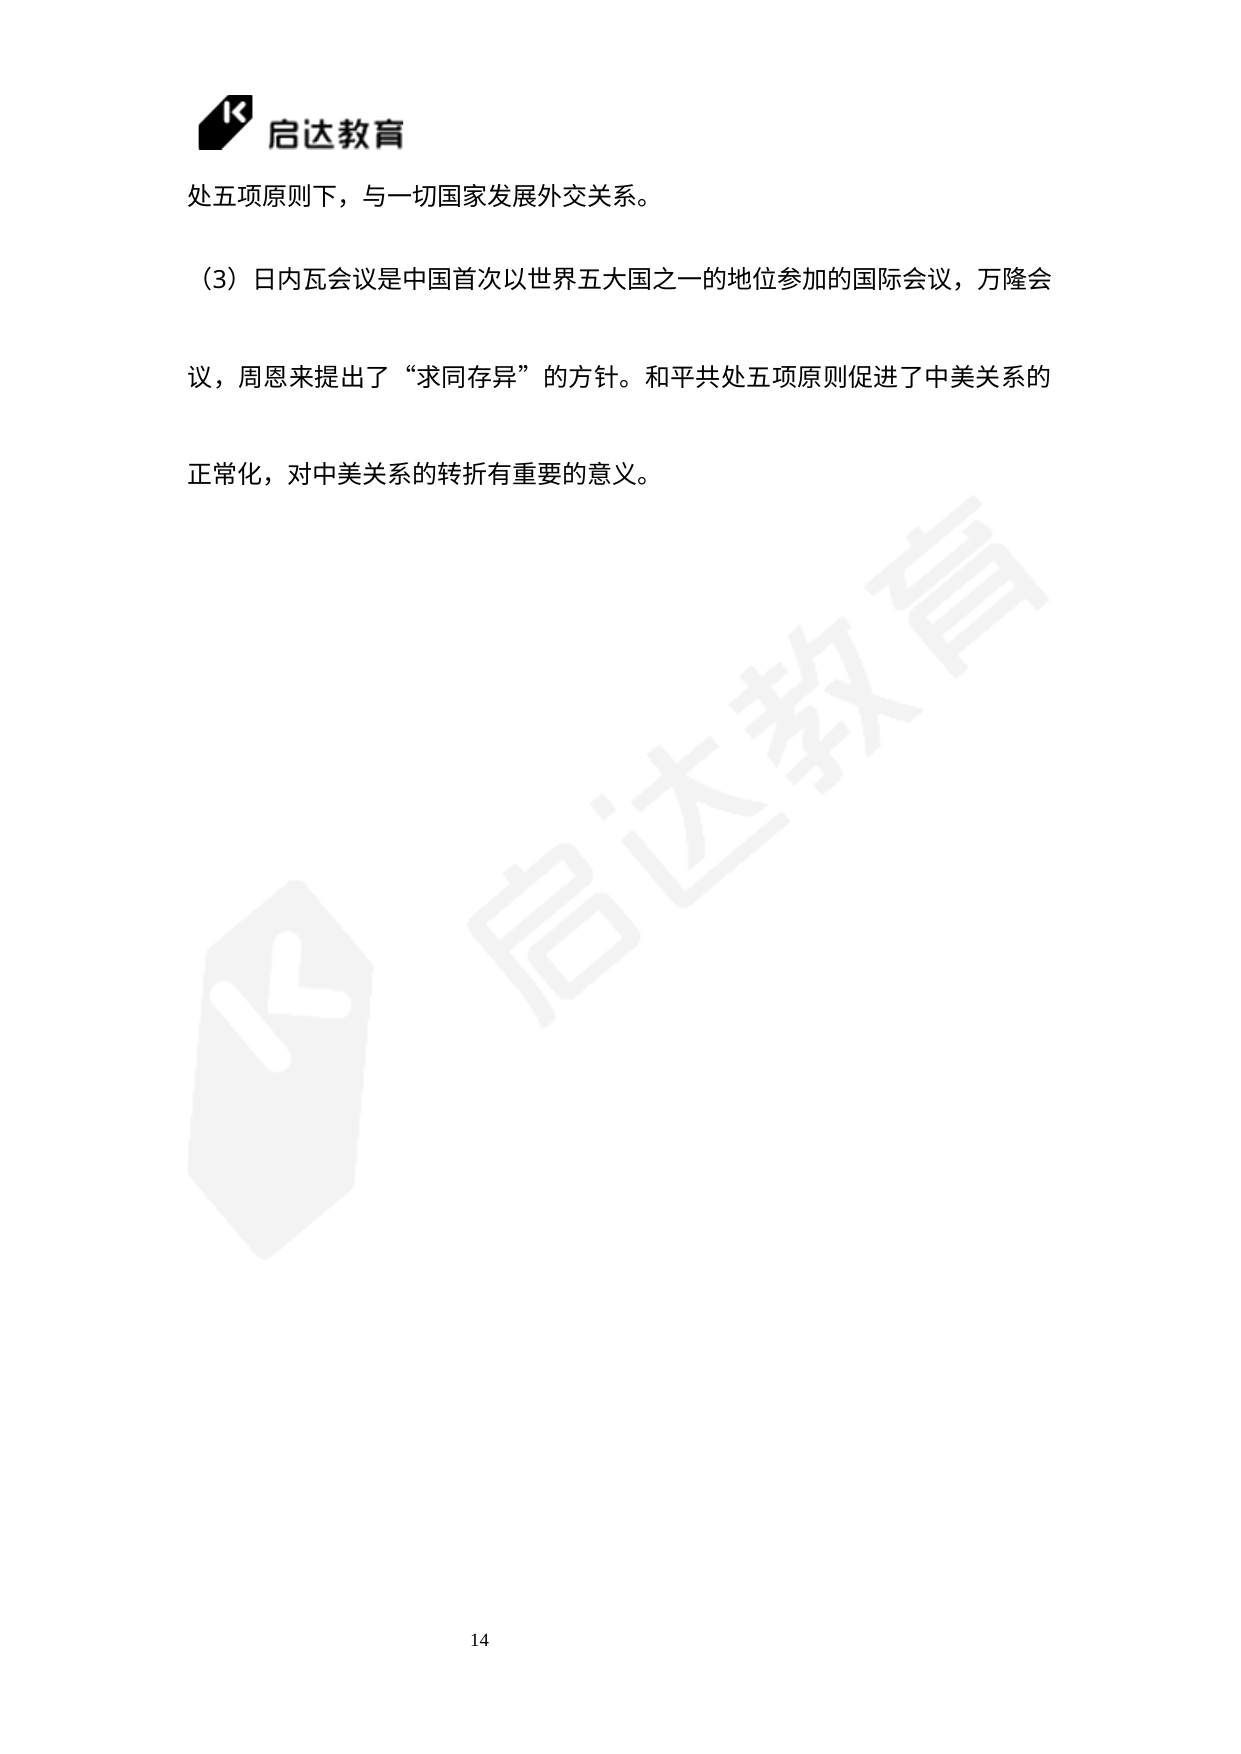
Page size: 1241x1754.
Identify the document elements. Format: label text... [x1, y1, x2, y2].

text （3）日内瓦会议是中国首次以世界五大国之一的地位参加的国际会议，万隆会议，周恩来提出了“求同存异”的方针。和平共处五项原则促进了中美关系的正常化，对中美关系的转折有重要的意义。 [187, 245, 1053, 505]
picture [198, 95, 404, 150]
text （2）印度；建国初期外交政策是“一边倒”，依附于苏联为首的社会主义阵营与西方阵营相对抗，1953年周恩来总理对印度提出和平共处五项原则以后，中国走上了独立自主的外交道路，不绝对排斥资本主义或者社会主义，在和平共处五项原则下，与一切国家发展外交关系。 [187, 162, 1053, 227]
